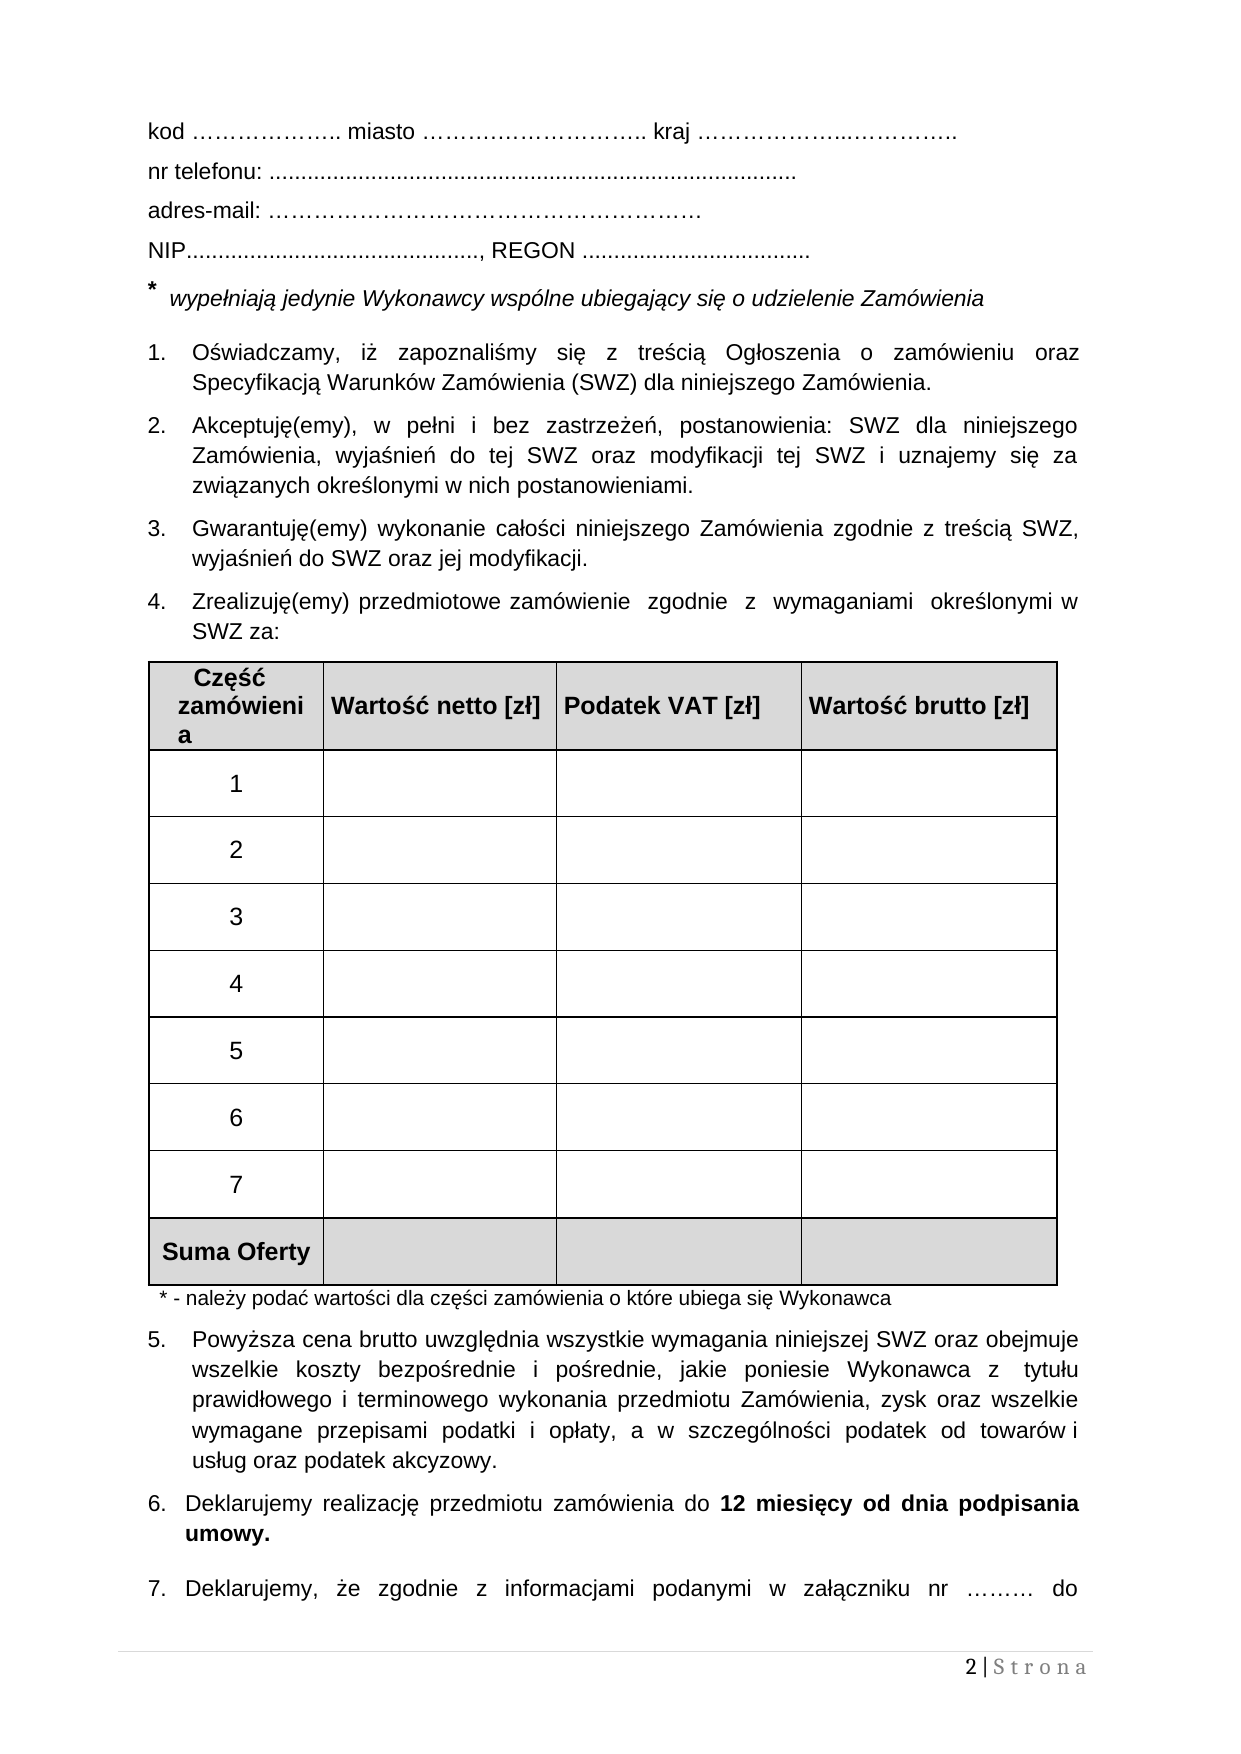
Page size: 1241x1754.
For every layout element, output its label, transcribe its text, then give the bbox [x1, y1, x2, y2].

list Gwarantuję(emy) wykonanie całości niniejszego Zamówienia zgodnie z treścią SWZ, wyjaśnień do SWZ oraz jej modyfikacji. [147, 515, 1079, 571]
text NIP.............................................., REGON .................................... [148, 237, 1093, 263]
table_cell 5 [150, 1018, 323, 1083]
table_cell Suma Oferty [150, 1219, 323, 1284]
list Akceptuję(emy), w pełni i bez zastrzeżeń, postanowienia: SWZ dla niniejszego Zamówienia, wyjaśnień do tej SWZ oraz modyfikacji tej SWZ i uznajemy się za związanych określonymi w nich postanowieniami. [147, 412, 1079, 498]
table_cell [324, 1018, 556, 1083]
table_cell [557, 817, 801, 883]
table_cell 1 [150, 751, 323, 816]
table_cell 3 [150, 884, 323, 949]
table_cell [557, 1018, 801, 1083]
table_cell [802, 951, 1056, 1016]
table_cell [324, 1219, 556, 1284]
table_header Wartość netto [zł] [324, 663, 556, 749]
text kod ……………….. miasto ……….……………….. kraj ………………...………….. [148, 118, 1093, 144]
list Powyższa cena brutto uwzględnia wszystkie wymagania niniejszej SWZ oraz obejmuje wszelkie koszty bezpośrednie i pośrednie, jakie poniesie Wykonawca z tytułu prawidłowego i terminowego wykonania przedmiotu Zamówienia, zysk oraz wszelkie wymagane przepisami podatki i opłaty, a w szczególności podatek od towarów i usług oraz podatek akcyzowy. [147, 1326, 1079, 1473]
table_cell 2 [150, 817, 323, 883]
table_cell [802, 751, 1056, 816]
text nr telefonu: ................................................................................... [148, 158, 1093, 184]
table_cell [557, 751, 801, 816]
table_cell [557, 1219, 801, 1284]
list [148, 1575, 1079, 1601]
table_header Wartość brutto [zł] [802, 663, 1056, 749]
table_cell 4 [150, 951, 323, 1016]
table_header Część zamówienia [150, 663, 323, 749]
table_cell [802, 1018, 1056, 1083]
table_cell [324, 1084, 556, 1150]
table_cell [324, 1151, 556, 1217]
list Oświadczamy, iż zapoznaliśmy się z treścią Ogłoszenia o zamówieniu oraz Specyfikacją Warunków Zamówienia (SWZ) dla niniejszego Zamówienia. [147, 339, 1079, 395]
text adres-mail: ………………………………………………… [148, 197, 1093, 223]
table_cell [557, 951, 801, 1016]
table_cell [557, 1084, 801, 1150]
table_cell [324, 817, 556, 883]
table_cell [802, 1219, 1056, 1284]
table_cell [802, 1151, 1056, 1217]
table_cell [557, 1151, 801, 1217]
table_cell [802, 817, 1056, 883]
table_cell [324, 884, 556, 949]
table_cell [802, 884, 1056, 949]
list Deklarujemy realizację przedmiotu zamówienia do 12 miesięcy od dnia podpisania umowy. [148, 1489, 1079, 1546]
table_cell [324, 951, 556, 1016]
table_cell 7 [150, 1151, 323, 1217]
table_cell [802, 1084, 1056, 1150]
table_header Podatek VAT [zł] [557, 663, 801, 749]
list Zrealizuję(emy) przedmiotowe zamówienie zgodnie z wymaganiami określonymi w SWZ za: [147, 588, 1078, 644]
text * wypełniają jedynie Wykonawcy wspólne ubiegający się o udzielenie Zamówienia [148, 276, 1093, 311]
table_cell [557, 884, 801, 949]
text * - należy podać wartości dla części zamówienia o które ubiega się Wykonawca [148, 1286, 1093, 1310]
table_cell [324, 751, 556, 816]
table_cell 6 [150, 1084, 323, 1150]
